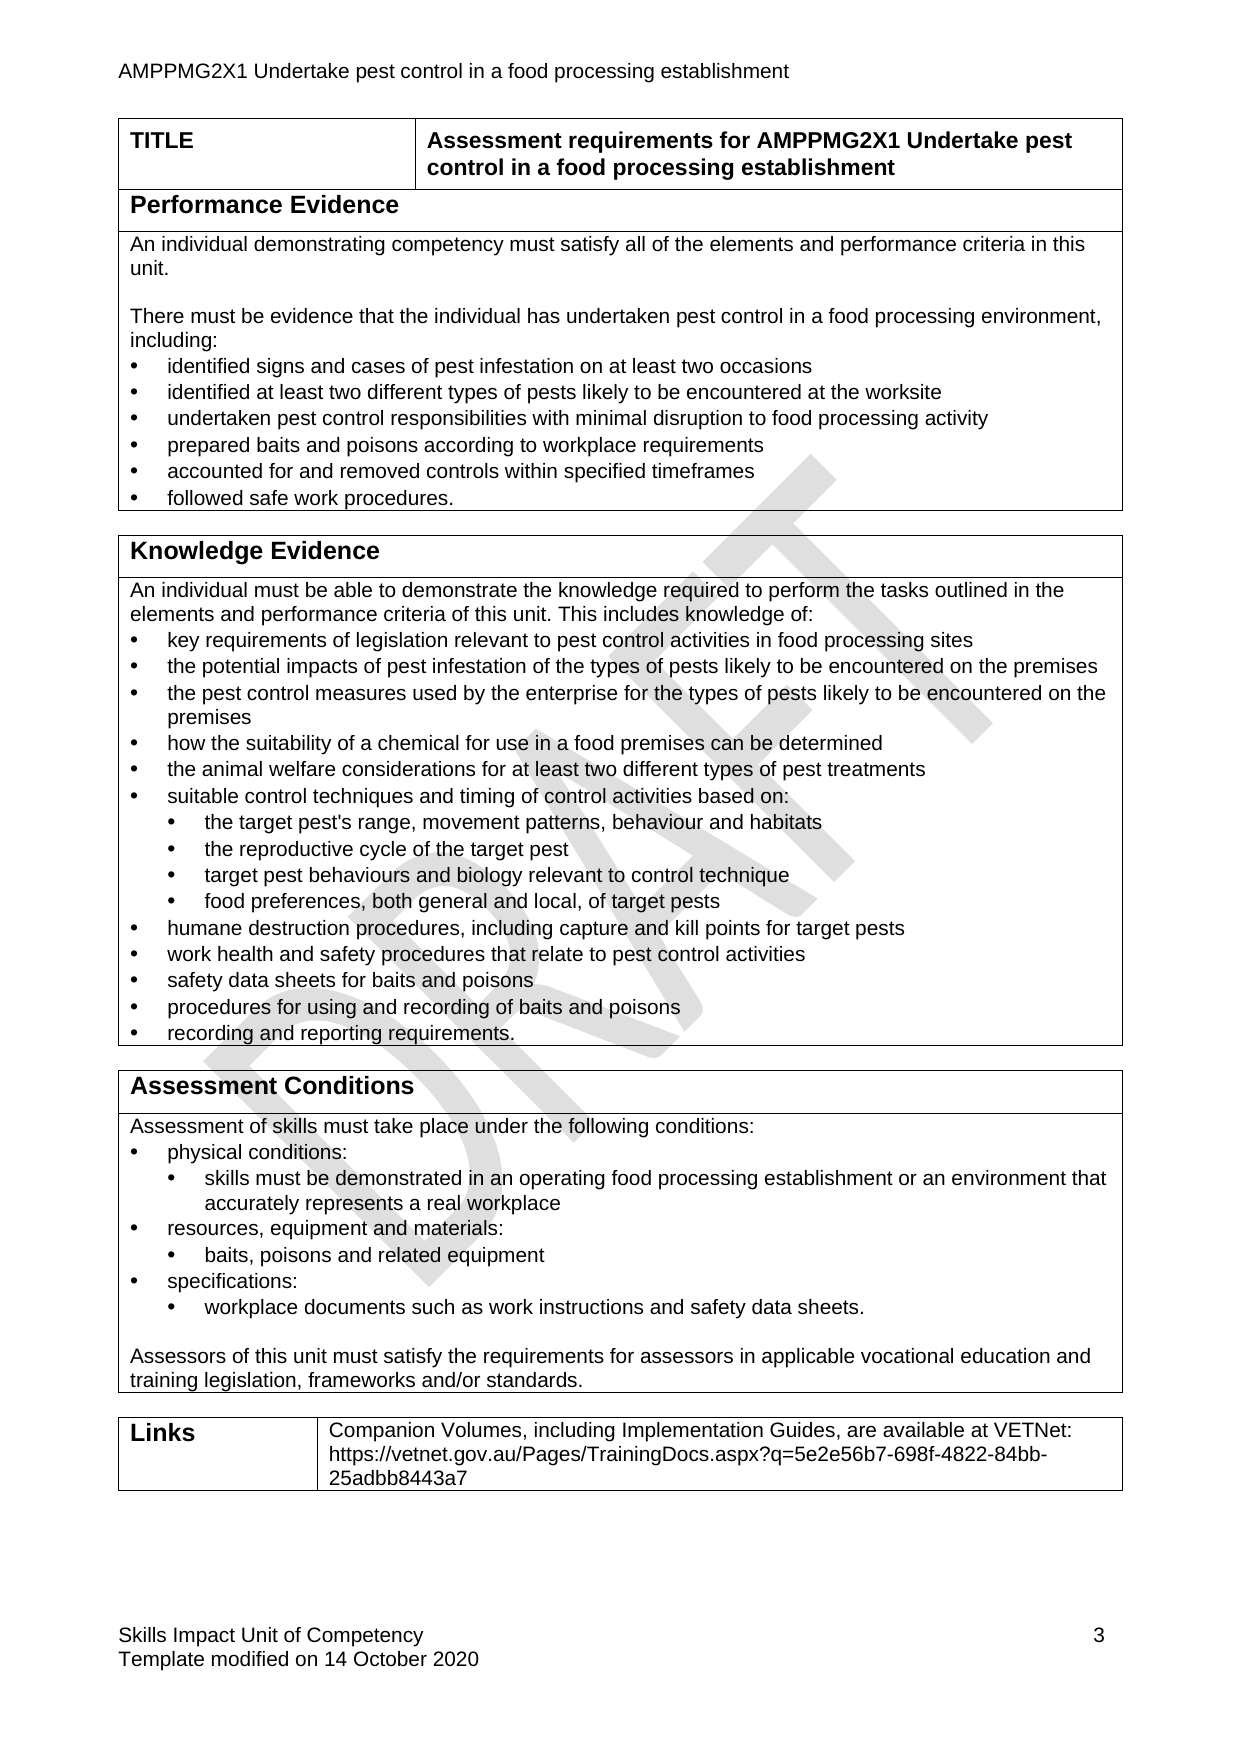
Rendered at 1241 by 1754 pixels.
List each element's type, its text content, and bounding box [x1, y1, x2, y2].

table_header Assessment Conditions [119, 1071, 1122, 1113]
table_header Companion Volumes, including Implementation Guides, are available at VETNet: https://vetnet.gov.au/Pages/TrainingDocs.aspx?q=5e2e56b7-698f-4822-84bb-25adbb8443a7 [318, 1418, 1122, 1489]
table_header Knowledge Evidence [119, 536, 1122, 577]
table_cell Assessment of skills must take place under the following conditions: physical conditions: skills must be demonstrated in an operating food processing establishment or an environment that accurately represents a real workplace resources, equipment and materials: baits, poisons and related equipment specifications: workplace documents such as work instructions and safety data sheets. Assessors of this unit must satisfy the requirements for assessors in applicable vocational education and training legislation, frameworks and/or standards. [119, 1114, 1122, 1392]
table_cell Performance Evidence [119, 190, 1122, 231]
table_header TITLE [119, 119, 415, 188]
table_cell An individual must be able to demonstrate the knowledge required to perform the tasks outlined in the elements and performance criteria of this unit. This includes knowledge of: key requirements of legislation relevant to pest control activities in food processing sites the potential impacts of pest infestation of the types of pests likely to be encountered on the premises the pest control measures used by the enterprise for the types of pests likely to be encountered on the premises how the suitability of a chemical for use in a food premises can be determined the animal welfare considerations for at least two different types of pest treatments suitable control techniques and timing of control activities based on: the target pest's range, movement patterns, behaviour and habitats the reproductive cycle of the target pest target pest behaviours and biology relevant to control technique food preferences, both general and local, of target pests humane destruction procedures, including capture and kill points for target pests work health and safety procedures that relate to pest control activities safety data sheets for baits and poisons procedures for using and recording of baits and poisons recording and reporting requirements. [119, 578, 1122, 1045]
table_cell An individual demonstrating competency must satisfy all of the elements and performance criteria in this unit. There must be evidence that the individual has undertaken pest control in a food processing environment, including: identified signs and cases of pest infestation on at least two occasions identified at least two different types of pests likely to be encountered at the worksite undertaken pest control responsibilities with minimal disruption to food processing activity prepared baits and poisons according to workplace requirements accounted for and removed controls within specified timeframes followed safe work procedures. [119, 232, 1122, 510]
table_header Links [119, 1418, 317, 1489]
table_header Assessment requirements for AMPPMG2X1 Undertake pest control in a food processing establishment [416, 119, 1122, 188]
